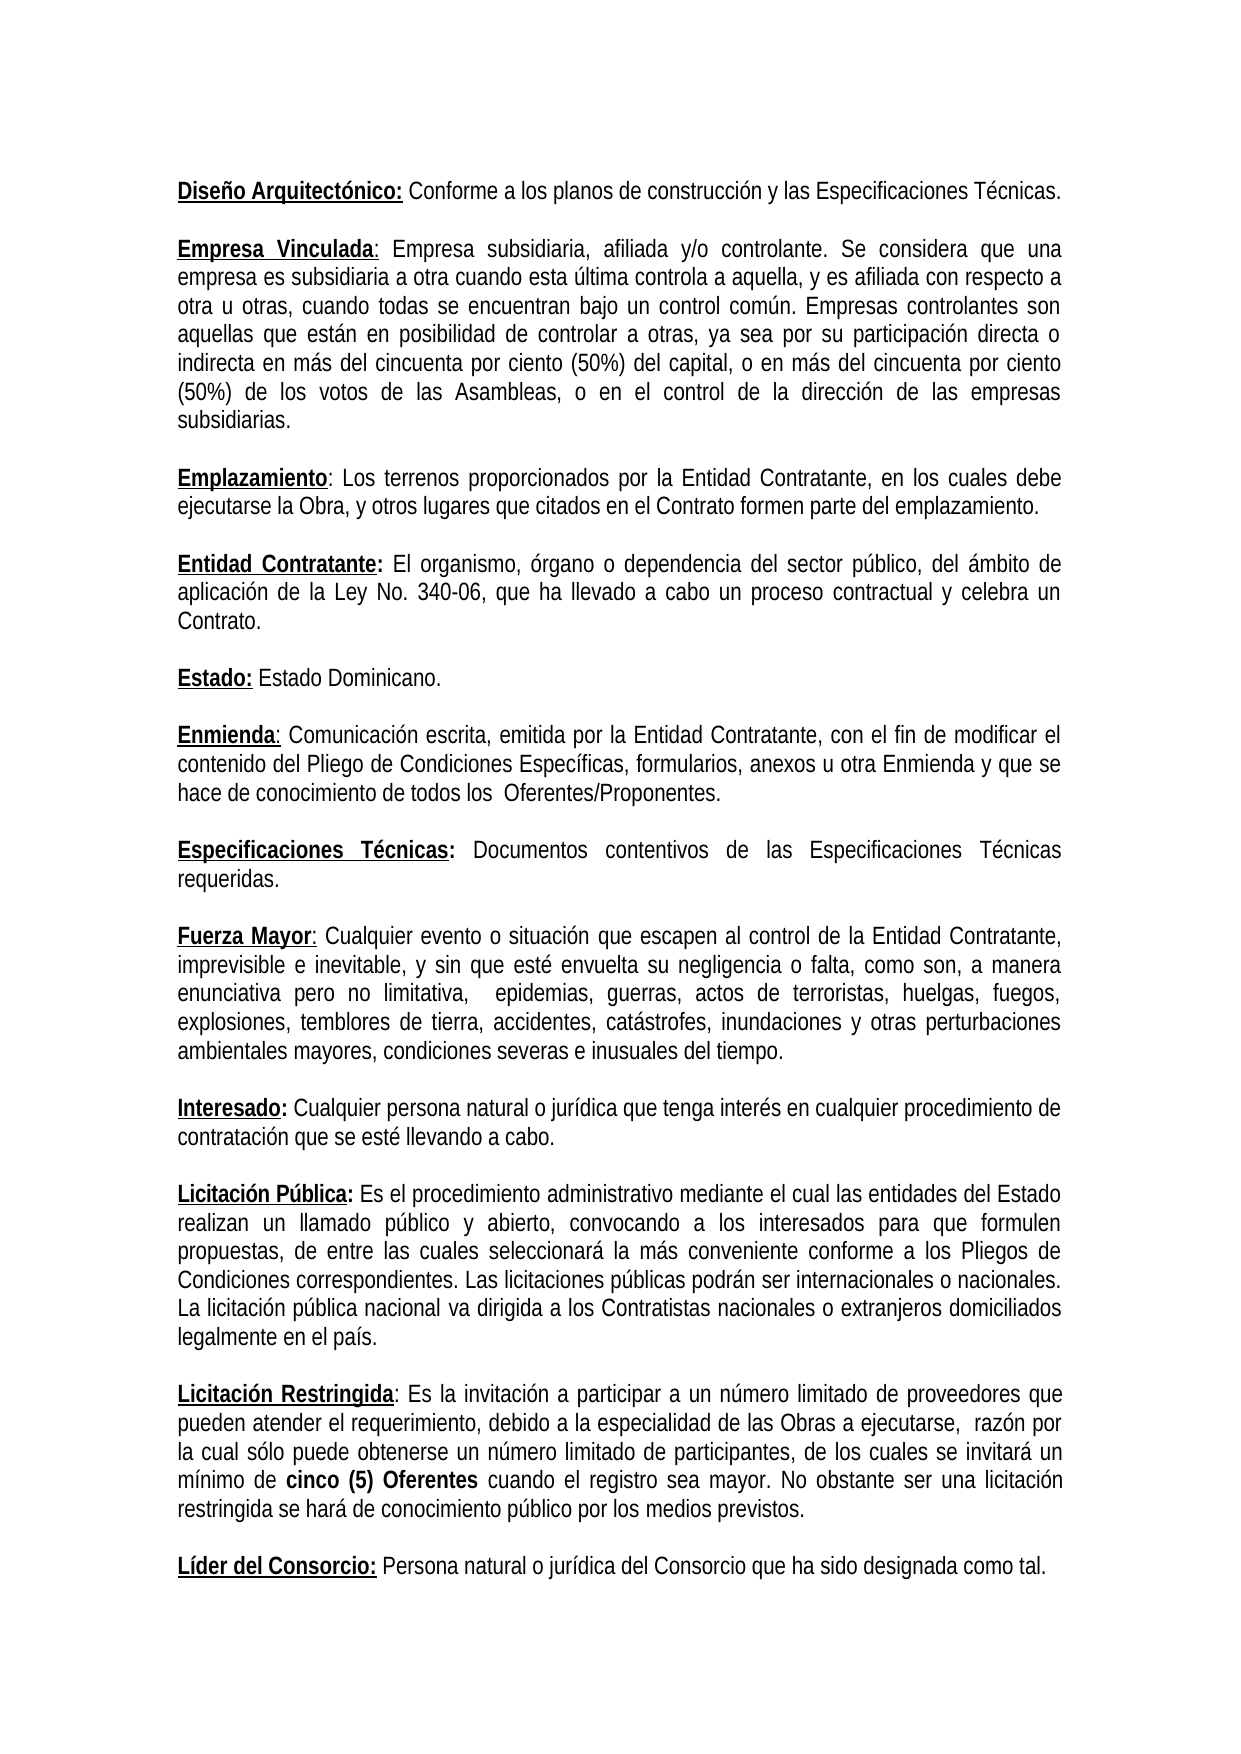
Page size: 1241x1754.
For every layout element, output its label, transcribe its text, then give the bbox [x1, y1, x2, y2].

text Licitación Pública: Es el procedimiento administrativo mediante el cual las entidades del Estado realizan un llamado público y abierto, convocando a los interesados para que formulen propuestas, de entre las cuales seleccionará la más conveniente conforme a los Pliegos de Condiciones correspondientes. Las licitaciones públicas podrán ser internacionales o nacionales. La licitación pública nacional va dirigida a los Contratistas nacionales o extranjeros domiciliados legalmente en el país. [177, 1179, 1063, 1351]
text Líder del Consorcio: Persona natural o jurídica del Consorcio que ha sido designada como tal. [177, 1551, 1063, 1580]
text Emplazamiento: Los terrenos proporcionados por la Entidad Contratante, en los cuales debe ejecutarse la Obra, y otros lugares que citados en el Contrato formen parte del emplazamiento. [177, 463, 1063, 520]
text Entidad Contratante: El organismo, órgano o dependencia del sector público, del ámbito de aplicación de la Ley No. 340-06, que ha llevado a cabo un proceso contractual y celebra un Contrato. [177, 549, 1063, 634]
text Interesado: Cualquier persona natural o jurídica que tenga interés en cualquier procedimiento de contratación que se esté llevando a cabo. [177, 1093, 1063, 1150]
text Diseño Arquitectónico: Conforme a los planos de construcción y las Especificaciones Técnicas. [177, 176, 1063, 205]
text Estado: Estado Dominicano. [177, 663, 1063, 692]
text Licitación Restringida: Es la invitación a participar a un número limitado de proveedores que pueden atender el requerimiento, debido a la especialidad de las Obras a ejecutarse, razón por la cual sólo puede obtenerse un número limitado de participantes, de los cuales se invitará un mínimo de cinco (5) Oferentes cuando el registro sea mayor. No obstante ser una licitación restringida se hará de conocimiento público por los medios previstos. [177, 1379, 1065, 1523]
text Empresa Vinculada: Empresa subsidiaria, afiliada y/o controlante. Se considera que una empresa es subsidiaria a otra cuando esta última controla a aquella, y es afiliada con respecto a otra u otras, cuando todas se encuentran bajo un control común. Empresas controlantes son aquellas que están en posibilidad de controlar a otras, ya sea por su participación directa o indirecta en más del cincuenta por ciento (50%) del capital, o en más del cincuenta por ciento (50%) de los votos de las Asambleas, o en el control de la dirección de las empresas subsidiarias. [177, 233, 1063, 434]
text Fuerza Mayor: Cualquier evento o situación que escapen al control de la Entidad Contratante, imprevisible e inevitable, y sin que esté envuelta su negligencia o falta, como son, a manera enunciativa pero no limitativa, epidemias, guerras, actos de terroristas, huelgas, fuegos, explosiones, temblores de tierra, accidentes, catástrofes, inundaciones y otras perturbaciones ambientales mayores, condiciones severas e inusuales del tiempo. [177, 921, 1063, 1064]
text Enmienda: Comunicación escrita, emitida por la Entidad Contratante, con el fin de modificar el contenido del Pliego de Condiciones Específicas, formularios, anexos u otra Enmienda y que se hace de conocimiento de todos los Oferentes/Proponentes. [177, 721, 1063, 806]
text Especificaciones Técnicas: Documentos contentivos de las Especificaciones Técnicas requeridas. [177, 835, 1063, 892]
